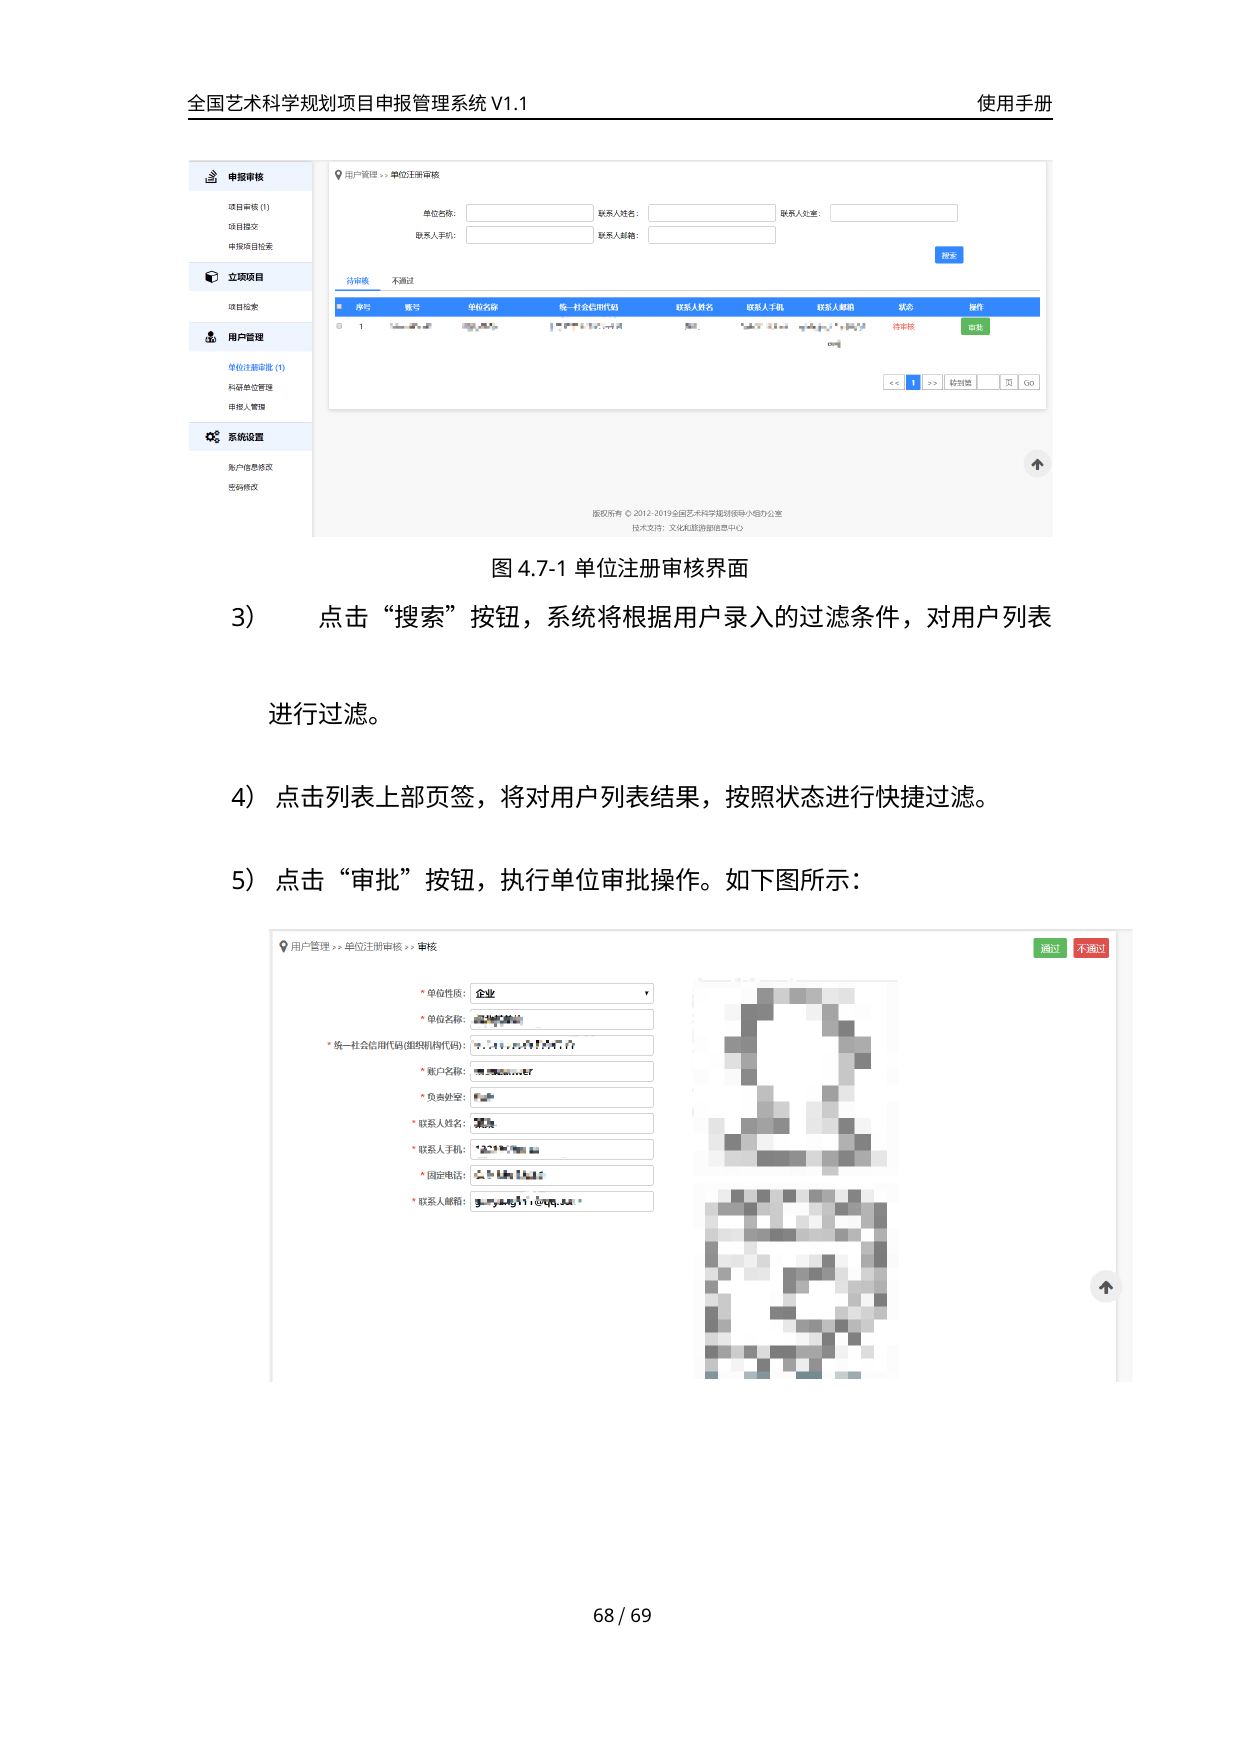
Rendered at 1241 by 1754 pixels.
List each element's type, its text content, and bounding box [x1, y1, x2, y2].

list 点击列表上部页签，将对用户列表结果，按照状态进行快捷过滤。 [231, 763, 1053, 828]
list 点击“审批”按钮，执行单位审批操作。如下图所示： [231, 846, 1053, 911]
text 图4.7-1 单位注册审核界面 [187, 550, 1053, 583]
picture [188, 160, 1053, 537]
list 点击“搜索”按钮，系统将根据用户录入的过滤条件，对用户列表进行过滤。 [231, 583, 1053, 745]
picture [268, 929, 1133, 1382]
